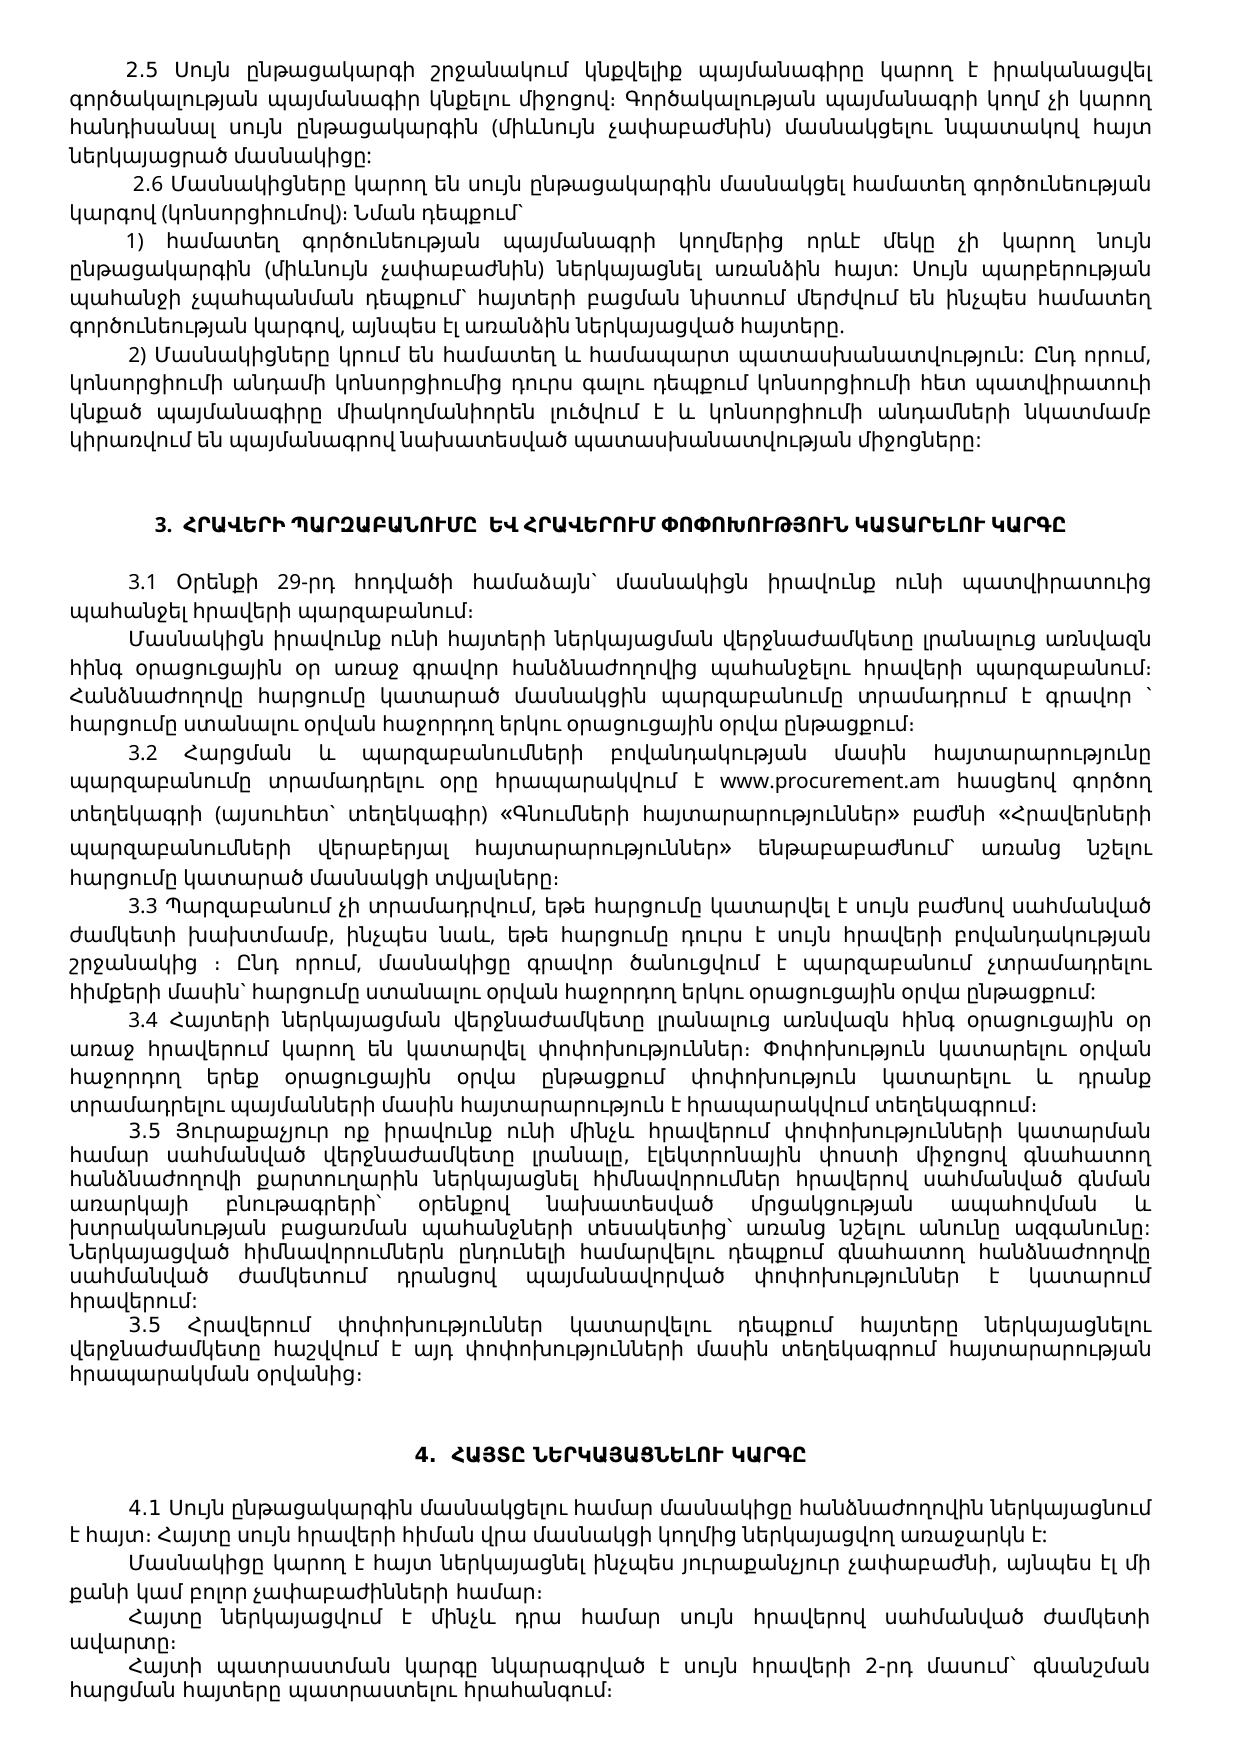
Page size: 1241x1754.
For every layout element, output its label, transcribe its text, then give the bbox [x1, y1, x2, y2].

text 3. ՀՐԱՎԵՐԻ ՊԱՐԶԱԲԱՆՈՒՄԸ ԵՎ ՀՐԱՎԵՐՈՒՄ ՓՈՓՈԽՈՒԹՅՈՒՆ ԿԱՏԱՐԵԼՈՒ ԿԱՐԳԸ [69, 511, 1152, 539]
text 2.6 Մասնակիցները կարող են սույն ընթացակարգին մասնակցել համատեղ գործունեության կարգով (կոնսորցիումով)։ Նման դեպքում` [69, 169, 1152, 226]
text 2) Մասնակիցները կրում են համատեղ և համապարտ պատասխանատվություն: Ընդ որում, կոնսորցիումի անդամի կոնսորցիումից դուրս գալու դեպքում կոնսորցիումի հետ պատվիրատուի կնքած պայմանագիրը միակողմանիորեն լուծվում է և կոնսորցիումի անդամների նկատմամբ կիրառվում են պայմանագրով նախատեսված պատասխանատվության միջոցները: [69, 340, 1152, 454]
text 2.5 Սույն ընթացակարգի շրջանակում կնքվելիք պայմանագիրը կարող է իրականացվել գործակալության պայմանագիր կնքելու միջոցով։ Գործակալության պայմանագրի կողմ չի կարող հանդիսանալ սույն ընթացակարգին (միևնույն չափաբաժնին) մասնակցելու նպատակով հայտ ներկայացրած մասնակիցը: [69, 56, 1152, 169]
text 1) համատեղ գործունեության պայմանագրի կողմերից որևէ մեկը չի կարող նույն ընթացակարգին (միևնույն չափաբաժնին) ներկայացնել առանձին հայտ: Սույն պարբերության պահանջի չպահպանման դեպքում` հայտերի բացման նիստում մերժվում են ինչպես համատեղ գործունեության կարգով, այնպես էլ առանձին ներկայացված հայտերը. [69, 226, 1152, 340]
text 3.2 Հարցման և պարզաբանումների բովանդակության մասին հայտարարությունը պարզաբանումը տրամադրելու օրը հրապարակվում է www.procurement.am հասցեով գործող տեղեկագրի (այսուհետ` տեղեկագիր) «Գնումների հայտարարություններ» բաժնի «Հրավերների պարզաբանումների վերաբերյալ հայտարարություններ» ենթաբաբաժնում` առանց նշելու հարցումը կատարած մասնակցի տվյալները։ [69, 738, 1152, 891]
text Մասնակիցը կարող է հայտ ներկայացնել ինչպես յուրաքանչյուր չափաբաժնի, այնպես էլ մի քանի կամ բոլոր չափաբաժինների համար։ [69, 1548, 1152, 1605]
text 4.1 Սույն ընթացակարգին մասնակցելու համար մասնակիցը հանձնաժողովին ներկայացնում է հայտ։ Հայտը սույն հրավերի հիման վրա մասնակցի կողմից ներկայացվող առաջարկն է: [69, 1496, 1152, 1548]
text Մասնակիցն իրավունք ունի հայտերի ներկայացման վերջնաժամկետը լրանալուց առնվազն հինգ օրացուցային օր առաջ գրավոր հանձնաժողովից պահանջելու հրավերի պարզաբանում։ Հանձնաժողովը հարցումը կատարած մասնակցին պարզաբանումը տրամադրում է գրավոր ` հարցումը ստանալու օրվան հաջորդող երկու օրացուցային օրվա ընթացքում։ [69, 624, 1152, 738]
text 3.5 Հրավերում փոփոխություններ կատարվելու դեպքում հայտերը ներկայացնելու վերջնաժամկետը հաշվվում է այդ փոփոխությունների մասին տեղեկագրում հայտարարության հրապարակման օրվանից։ [69, 1313, 1152, 1386]
text 3.4 Հայտերի ներկայացման վերջնաժամկետը լրանալուց առնվազն հինգ օրացուցային օր առաջ հրավերում կարող են կատարվել փոփոխություններ։ Փոփոխություն կատարելու օրվան հաջորդող երեք օրացուցային օրվա ընթացքում փոփոխություն կատարելու և դրանք տրամադրելու պայմանների մասին հայտարարություն է հրապարակվում տեղեկագրում։ [69, 1005, 1152, 1119]
text 3.3 Պարզաբանում չի տրամադրվում, եթե հարցումը կատարվել է սույն բաժնով սահմանված ժամկետի խախտմամբ, ինչպես նաև, եթե հարցումը դուրս է սույն հրավերի բովանդակության շրջանակից ։ Ընդ որում, մասնակիցը գրավոր ծանուցվում է պարզաբանում չտրամադրելու հիմքերի մասին` հարցումը ստանալու օրվան հաջորդող երկու օրացուցային օրվա ընթացքում: [69, 891, 1152, 1005]
text Հայտը ներկայացվում է մինչև դրա համար սույն հրավերով սահմանված ժամկետի ավարտը։ [69, 1605, 1152, 1654]
text 3.1 Օրենքի 29-րդ հոդվածի համաձայն` մասնակիցն իրավունք ունի պատվիրատուից պահանջել հրավերի պարզաբանում։ [69, 567, 1152, 624]
text Հայտի պատրաստման կարգը նկարագրված է սույն հրավերի 2-րդ մասում` գնանշման հարցման հայտերը պատրաստելու հրահանգում։ [69, 1654, 1152, 1702]
text 4. ՀԱՅՏԸ ՆԵՐԿԱՅԱՑՆԵԼՈՒ ԿԱՐԳԸ [69, 1443, 1152, 1467]
text 3.5 Յուրաքաչյուր ոք իրավունք ունի մինչև հրավերում փոփոխությունների կատարման համար սահմանված վերջնաժամկետը լրանալը, էլեկտրոնային փոստի միջոցով գնահատող հանձնաժողովի քարտուղարին ներկայացնել հիմնավորումներ հրավերով սահմանված գնման առարկայի բնութագրերի՝ օրենքով նախատեսված մրցակցության ապահովման և խտրականության բացառման պահանջների տեսակետից՝ առանց նշելու անունը ազգանունը: Ներկայացված հիմնավորումներն ընդունելի համարվելու դեպքում գնահատող հանձնաժողովը սահմանված ժամկետում դրանցով պայմանավորված փոփոխություններ է կատարում հրավերում: [69, 1119, 1152, 1313]
